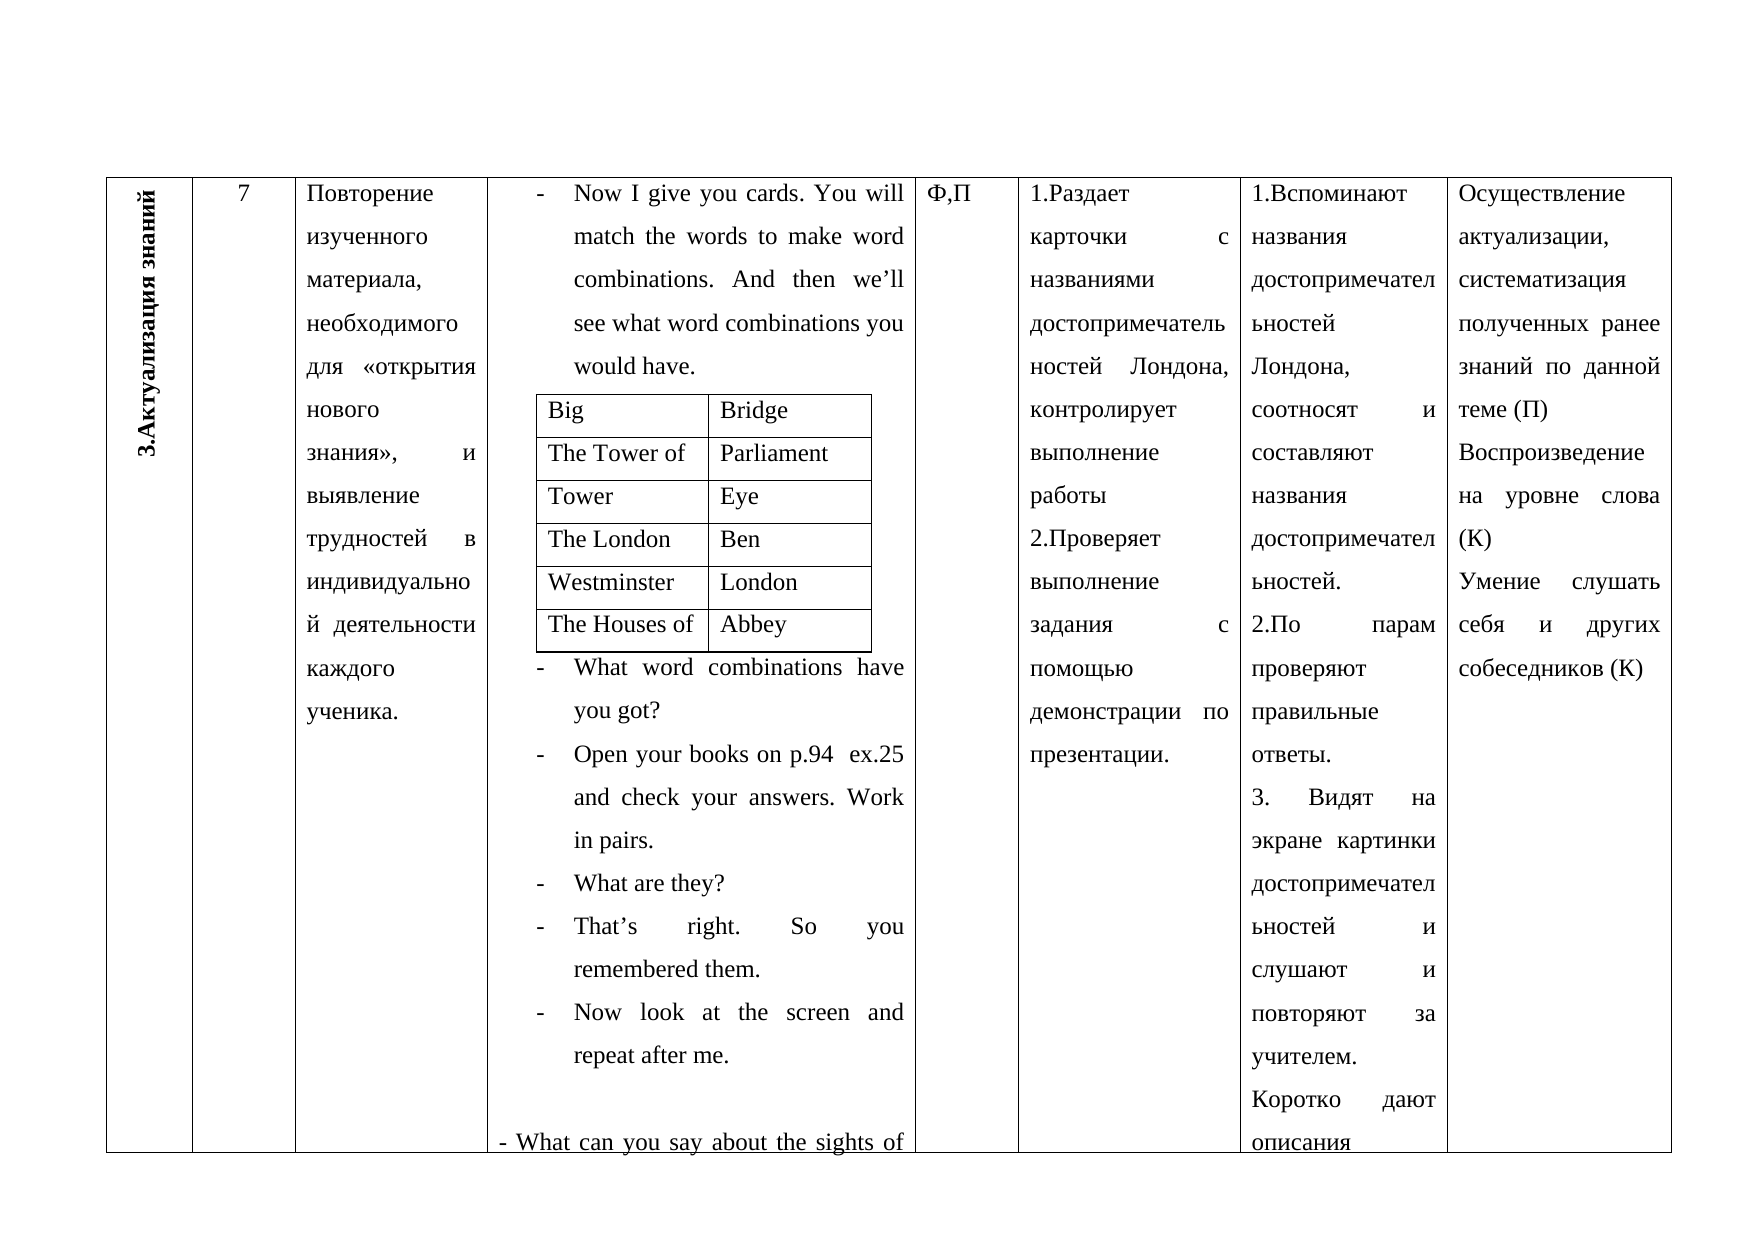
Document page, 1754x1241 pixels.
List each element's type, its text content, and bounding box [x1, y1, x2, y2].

table_cell 1.Вспоминают названия достопримечательностей Лондона, соотносят и составляют названия достопримечательностей. 2.По парам проверяют правильные ответы. 3. Видят на экране картинки достопримечательностей и слушают и повторяют за учителем. Коротко дают описания достопримечательностям [1241, 178, 1447, 1152]
table_cell 3.Актуализация знаний [107, 178, 192, 1152]
table_cell Now I give you cards. You will match the words to make word combinations. And then we’ll see what word combinations you would have. What word combinations have you got? Open your books on p.94 ex.25 and check your answers. Work in pairs. What are they? That’s right. So you remembered them. Now look at the screen and repeat after me. - What can you say about the sights of London? (It was your homework to get ready to tell about the sights of London) [488, 178, 915, 1152]
table_cell Осуществление актуализации, систематизация полученных ранее знаний по данной теме (П) Воспроизведение на уровне слова (К) Умение слушать себя и других собеседников (К) [1448, 178, 1671, 1152]
table_cell Ф,П [916, 178, 1018, 1152]
table_cell 1.Раздает карточки с названиями достопримечательностей Лондона, контролирует выполнение работы 2.Проверяет выполнение задания с помощью демонстрации по презентации. [1019, 178, 1240, 1152]
table_cell 7 [193, 178, 295, 1152]
table_cell Повторение изученного материала, необходимого для «открытия нового знания», и выявление трудностей в индивидуальной деятельности каждого ученика. [296, 178, 487, 1152]
